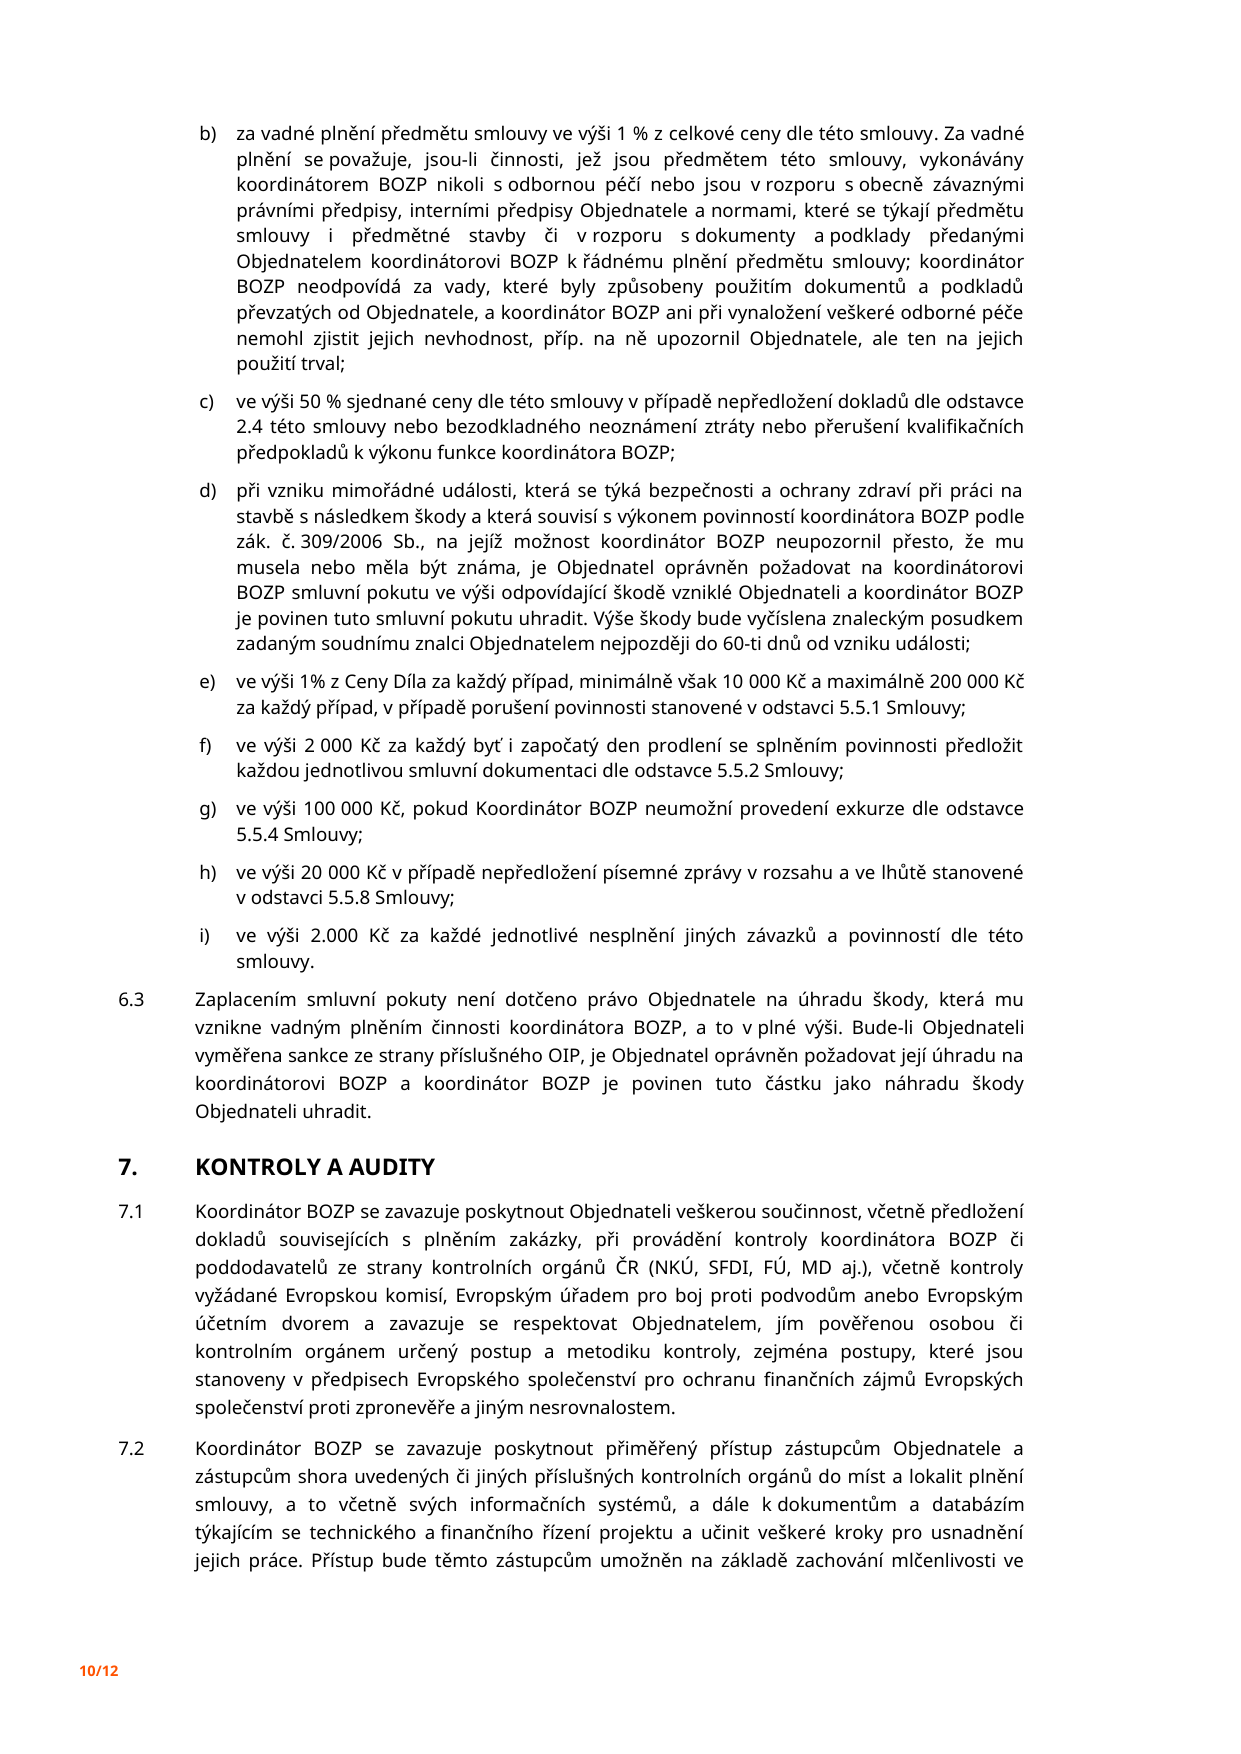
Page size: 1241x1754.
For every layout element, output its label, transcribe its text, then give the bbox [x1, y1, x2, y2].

list Koordinátor BOZP se zavazuje poskytnout Objednateli veškerou součinnost, včetně předložení dokladů souvisejících s plněním zakázky, při provádění kontroly koordinátora BOZP či poddodavatelů ze strany kontrolních orgánů ČR (NKÚ, SFDI, FÚ, MD aj.), včetně kontroly vyžádané Evropskou komisí, Evropským úřadem pro boj proti podvodům anebo Evropským účetním dvorem a zavazuje se respektovat Objednatelem, jím pověřenou osobou či kontrolním orgánem určený postup a metodiku kontroly, zejména postupy, které jsou stanoveny v předpisech Evropského společenství pro ochranu finančních zájmů Evropských společenství proti zpronevěře a jiným nesrovnalostem. [118, 1198, 1024, 1420]
list ve výši 2.000 Kč za každé jednotlivé nesplnění jiných závazků a povinností dle této smlouvy. [199, 923, 1024, 974]
list ve výši 20 000 Kč v případě nepředložení písemné zprávy v rozsahu a ve lhůtě stanovené v odstavci 5.5.8 Smlouvy; [199, 859, 1024, 910]
list KONTROLY A AUDITY [118, 1151, 1024, 1183]
list ve výši 2 000 Kč za každý byť i započatý den prodlení se splněním povinnosti předložit každou jednotlivou smluvní dokumentaci dle odstavce 5.5.2 Smlouvy; [199, 732, 1024, 783]
list za vadné plnění předmětu smlouvy ve výši 1 % z celkové ceny dle této smlouvy. Za vadné plnění se považuje, jsou-li činnosti, jež jsou předmětem této smlouvy, vykonávány koordinátorem BOZP nikoli s odbornou péčí nebo jsou v rozporu s obecně závaznými právními předpisy, interními předpisy Objednatele a normami, které se týkají předmětu smlouvy i předmětné stavby či v rozporu s dokumenty a podklady předanými Objednatelem koordinátorovi BOZP k řádnému plnění předmětu smlouvy; koordinátor BOZP neodpovídá za vady, které byly způsobeny použitím dokumentů a podkladů převzatých od Objednatele, a koordinátor BOZP ani při vynaložení veškeré odborné péče nemohl zjistit jejich nevhodnost, příp. na ně upozornil Objednatele, ale ten na jejich použití trval; [199, 121, 1024, 376]
list ve výši 1% z Ceny Díla za každý případ, minimálně však 10 000 Kč a maximálně 200 000 Kč za každý případ, v případě porušení povinnosti stanovené v odstavci 5.5.1 Smlouvy; [199, 668, 1024, 719]
list Zaplacením smluvní pokuty není dotčeno právo Objednatele na úhradu škody, která mu vznikne vadným plněním činnosti koordinátora BOZP, a to v plné výši. Bude-li Objednateli vyměřena sankce ze strany příslušného OIP, je Objednatel oprávněn požadovat její úhradu na koordinátorovi BOZP a koordinátor BOZP je povinen tuto částku jako náhradu škody Objednateli uhradit. [118, 986, 1024, 1124]
list ve výši 50 % sjednané ceny dle této smlouvy v případě nepředložení dokladů dle odstavce 2.4 této smlouvy nebo bezodkladného neoznámení ztráty nebo přerušení kvalifikačních předpokladů k výkonu funkce koordinátora BOZP; [199, 388, 1024, 465]
list ve výši 100 000 Kč, pokud Koordinátor BOZP neumožní provedení exkurze dle odstavce 5.5.4 Smlouvy; [199, 796, 1024, 847]
list při vzniku mimořádné události, která se týká bezpečnosti a ochrany zdraví při práci na stavbě s následkem škody a která souvisí s výkonem povinností koordinátora BOZP podle zák. č. 309/2006 Sb., na jejíž možnost koordinátor BOZP neupozornil přesto, že mu musela nebo měla být známa, je Objednatel oprávněn požadovat na koordinátorovi BOZP smluvní pokutu ve výši odpovídající škodě vzniklé Objednateli a koordinátor BOZP je povinen tuto smluvní pokutu uhradit. Výše škody bude vyčíslena znaleckým posudkem zadaným soudnímu znalci Objednatelem nejpozději do 60-ti dnů od vzniku události; [199, 477, 1024, 656]
